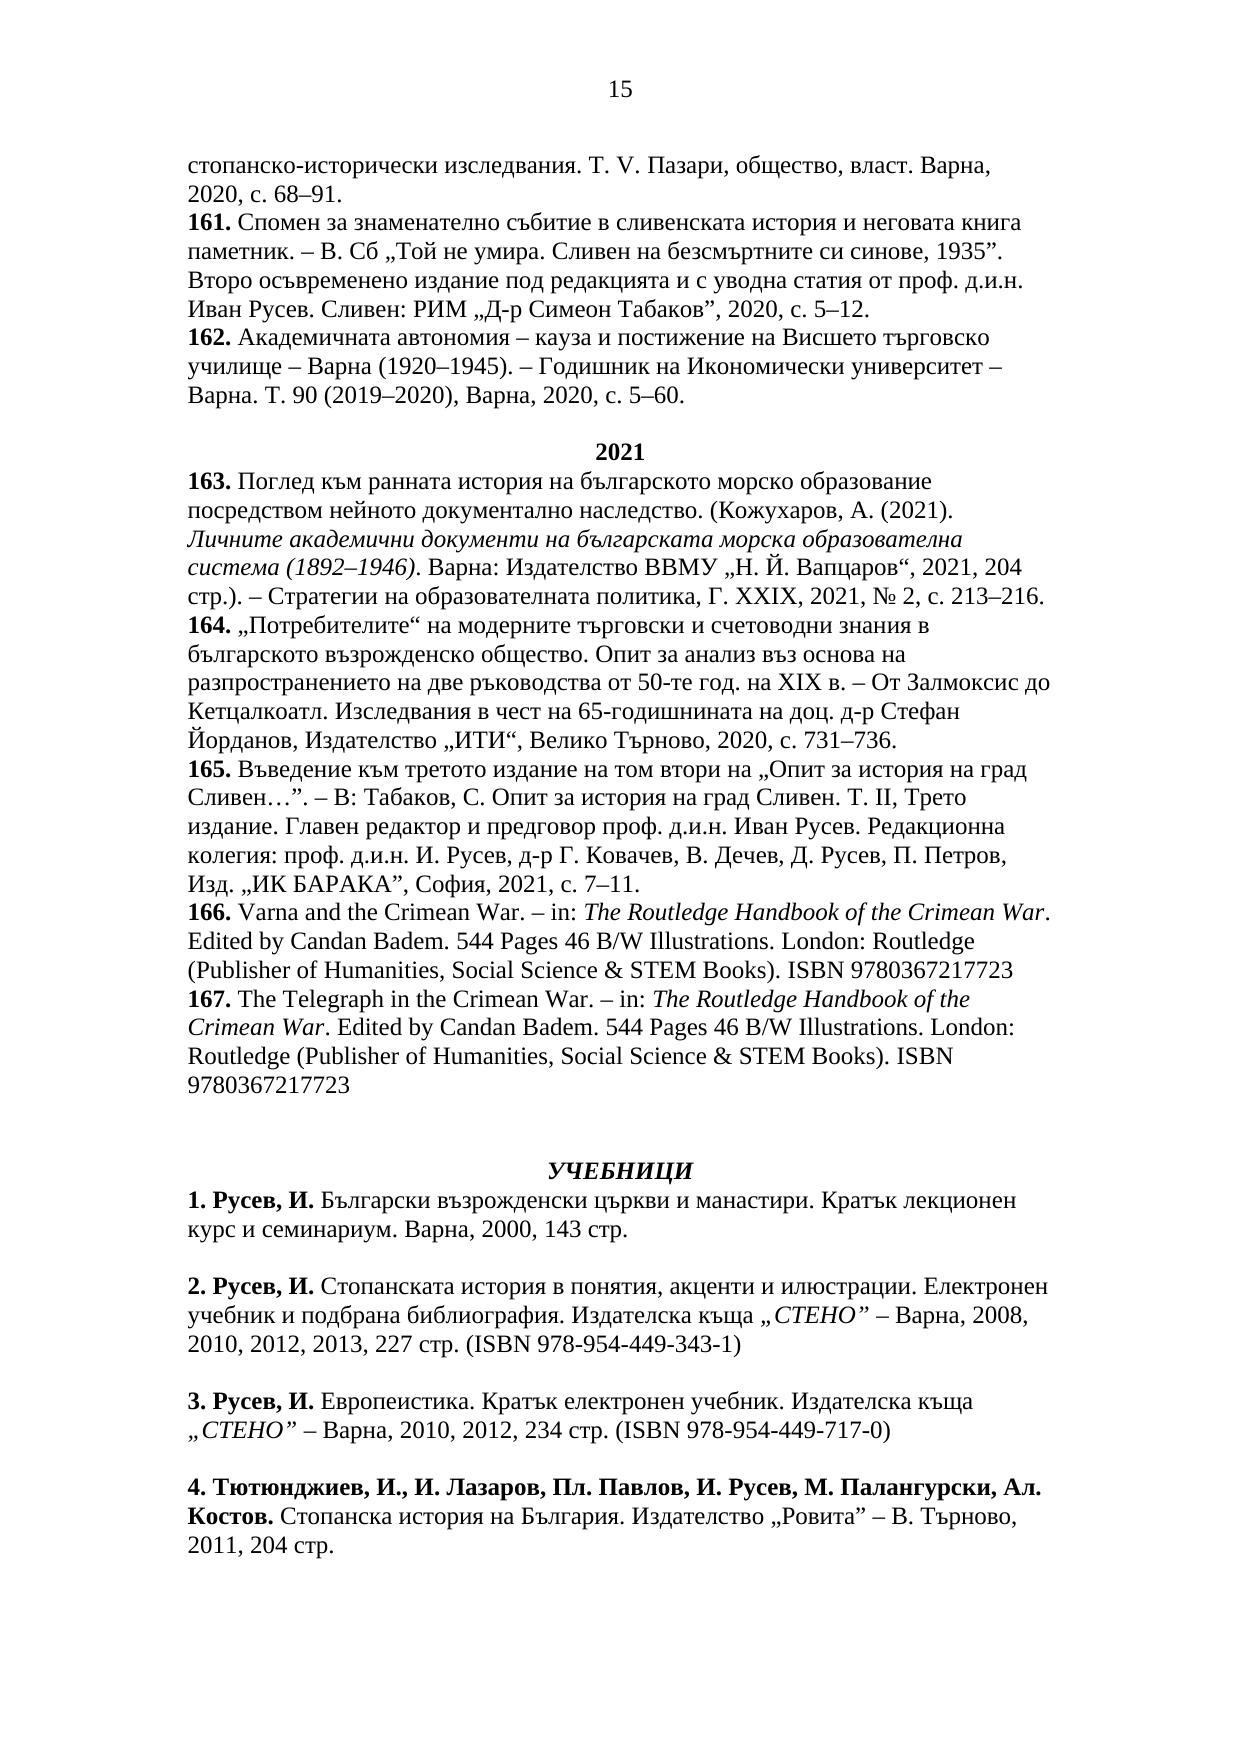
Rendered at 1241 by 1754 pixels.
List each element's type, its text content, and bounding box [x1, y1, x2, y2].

text 167. The Telegraph in the Crimean War. – in: The Routledge Handbook of the Crimean War. Edited by Candan Badem. 544 Pages 46 B/W Illustrations. London: Routledge (Publisher of Humanities, Social Science & STEM Books). ISBN 9780367217723 [187, 984, 1053, 1099]
text 3. Русев, И. Европеистика. Кратък електронен учебник. Издателска къща „СТЕНО” – Варна, 2010, 2012, 234 стр. (ISBN 978-954-449-717-0) [187, 1386, 1053, 1444]
text 2. Русев, И. Стопанската история в понятия, акценти и илюстрации. Електронен учебник и подбрана библиография. Издателска къща „СТЕНО” – Варна, 2008, 2010, 2012, 2013, 227 стр. (ISBN 978-954-449-343-1) [187, 1271, 1053, 1357]
text 166. Varna and the Crimean War. – in: The Routledge Handbook of the Crimean War. Edited by Candan Badem. 544 Pages 46 B/W Illustrations. London: Routledge (Publisher of Humanities, Social Science & STEM Books). ISBN 9780367217723 [187, 897, 1053, 984]
text 162. Академичната автономия – кауза и постижение на Висшето търговско училище – Варна (1920–1945). – Годишник на Икономически университет – Варна. Т. 90 (2019–2020), Варна, 2020, с. 5–60. [187, 322, 1053, 409]
text 164. „Потребителите“ на модерните търговски и счетоводни знания в българското възрожденско общество. Опит за анализ въз основа на разпространението на две ръководства от 50-те год. на XIX в. – От Залмоксис до Кетцалкоатл. Изследвания в чест на 65-годишнината на доц. д-р Стефан Йорданов, Издателство „ИТИ“, Велико Търново, 2020, с. 731–736. [187, 610, 1053, 754]
text 1. Русев, И. Български възрожденски църкви и манастири. Кратък лекционен курс и семинариум. Варна, 2000, 143 стр. [187, 1185, 1053, 1242]
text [187, 150, 1053, 207]
text 163. Поглед към ранната история на българското морско образование посредством нейното документално наследство. (Кожухаров, А. (2021). Личните академични документи на българската морска образователна система (1892–1946). Варна: Издателство ВВМУ „Н. Й. Вапцаров“, 2021, 204 стр.). – Стратегии на образователната политика, Г. XXIX, 2021, № 2, с. 213–216. [187, 466, 1053, 610]
text 2021 [187, 437, 1053, 466]
text 165. Въведение към третото издание на том втори на „Опит за история на град Сливен…”. – В: Табаков, С. Опит за история на град Сливен. Т. II, Трето издание. Главен редактор и предговор проф. д.и.н. Иван Русев. Редакционна колегия: проф. д.и.н. И. Русев, д-р Г. Ковачев, В. Дечев, Д. Русев, П. Петров, Изд. „ИК БАРАКА”, София, 2021, с. 7–11. [187, 754, 1053, 897]
text 161. Спомен за знаменателно събитие в сливенската история и неговата книга паметник. – В. Сб „Той не умира. Сливен на безсмъртните си синове, 1935”. Второ осъвременено издание под редакцията и с уводна статия от проф. д.и.н. Иван Русев. Сливен: РИМ „Д-р Симеон Табаков”, 2020, с. 5–12. [187, 207, 1053, 322]
text 4. Тютюнджиев, И., И. Лазаров, Пл. Павлов, И. Русев, М. Палангурски, Ал. Костов. Стопанска история на България. Издателство „Ровита” – В. Търново, 2011, 204 стр. [187, 1472, 1053, 1559]
text УЧЕБНИЦИ [187, 1156, 1053, 1185]
